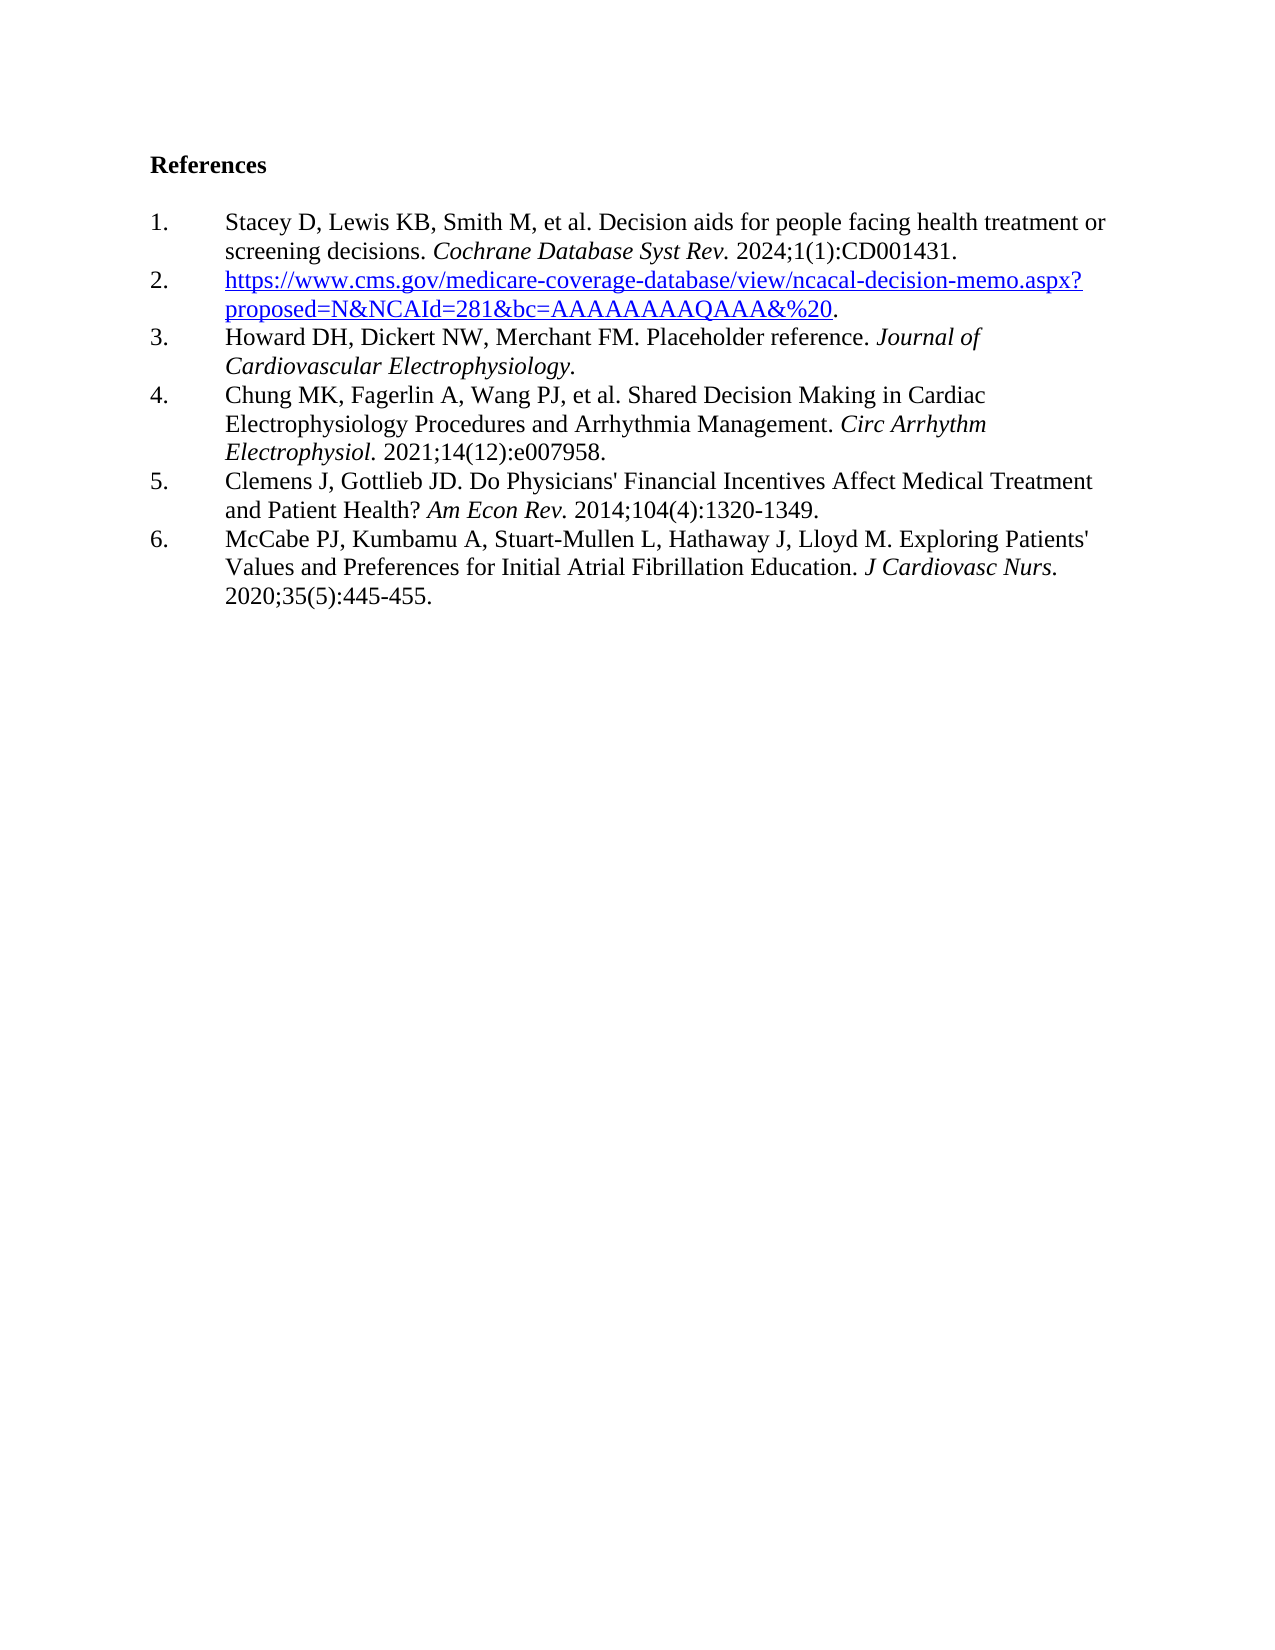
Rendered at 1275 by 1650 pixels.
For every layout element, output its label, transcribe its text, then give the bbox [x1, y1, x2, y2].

text 2. https://www.cms.gov/medicare-coverage-database/view/ncacal-decision-memo.aspx?proposed=N&NCAId=281&bc=AAAAAAAAQAAA&%20. [150, 265, 1125, 322]
text 6. McCabe PJ, Kumbamu A, Stuart-Mullen L, Hathaway J, Lloyd M. Exploring Patients' Values and Preferences for Initial Atrial Fibrillation Education. J Cardiovasc Nurs. 2020;35(5):445-455. [150, 524, 1125, 610]
text 5. Clemens J, Gottlieb JD. Do Physicians' Financial Incentives Affect Medical Treatment and Patient Health? Am Econ Rev. 2014;104(4):1320-1349. [150, 466, 1125, 524]
text 1. Stacey D, Lewis KB, Smith M, et al. Decision aids for people facing health treatment or screening decisions. Cochrane Database Syst Rev. 2024;1(1):CD001431. [150, 207, 1125, 265]
text 4. Chung MK, Fagerlin A, Wang PJ, et al. Shared Decision Making in Cardiac Electrophysiology Procedures and Arrhythmia Management. Circ Arrhythm Electrophysiol. 2021;14(12):e007958. [150, 380, 1125, 466]
text References [150, 150, 1125, 179]
text 3. Howard DH, Dickert NW, Merchant FM. Placeholder reference. Journal of Cardiovascular Electrophysiology. [150, 322, 1125, 380]
